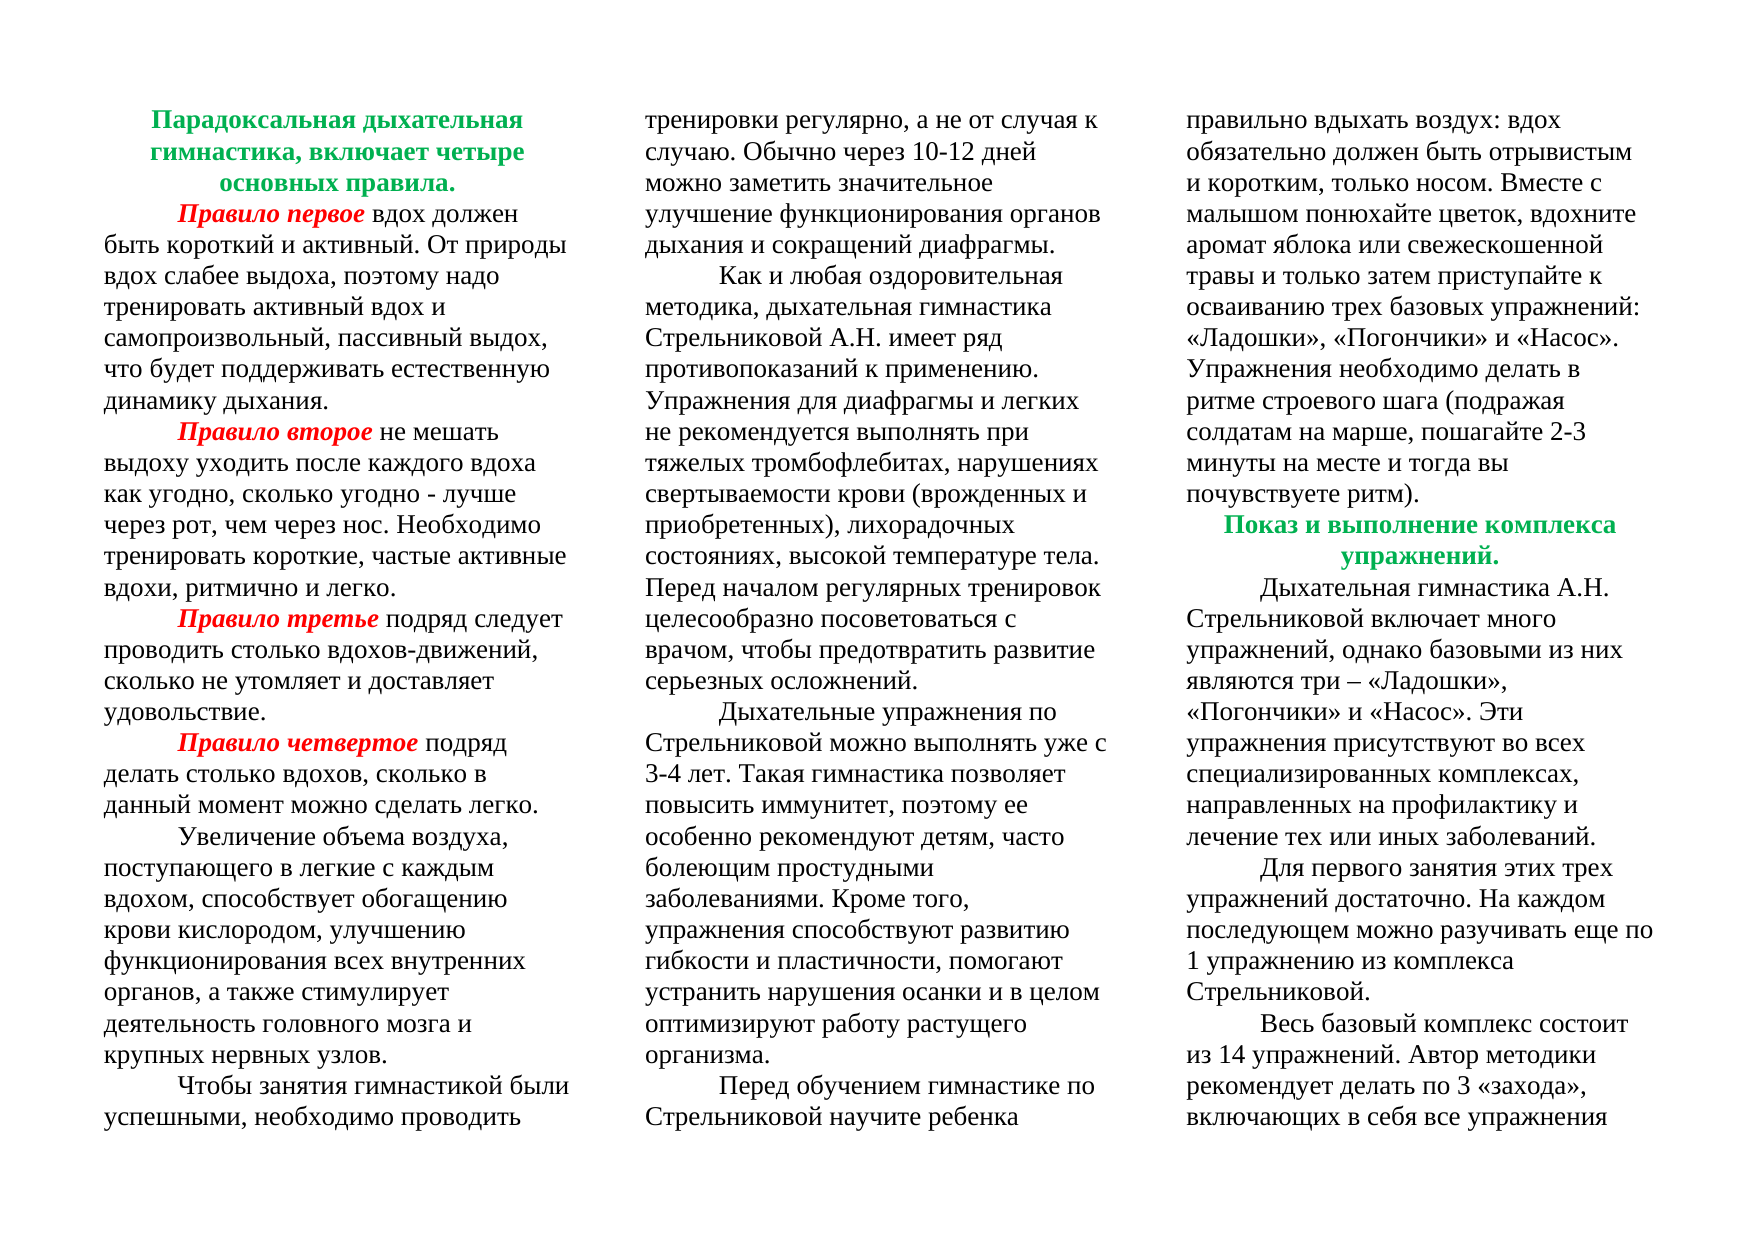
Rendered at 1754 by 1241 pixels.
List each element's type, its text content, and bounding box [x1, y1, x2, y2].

text Увеличение объема воздуха, поступающего в легкие с каждым вдохом, способствует обогащению крови кислородом, улучшению функционирования всех внутренних органов, а также стимулирует деятельность головного мозга и крупных нервных узлов. [103, 820, 571, 1069]
text Правило второе не мешать выдоху уходить после каждого вдоха как угодно, сколько угодно - лучше через рот, чем через нос. Необходимо тренировать короткие, частые активные вдохи, ритмично и легко. [103, 415, 571, 602]
text Для первого занятия этих трех упражнений достаточно. На каждом последующем можно разучивать еще по 1 упражнению из комплекса Стрельниковой. [1186, 851, 1654, 1007]
text Дыхательная гимнастика А.Н. Стрельниковой включает много упражнений, однако базовыми из них являются три – «Ладошки», «Погончики» и «Насос». Эти упражнения присутствуют во всех специализированных комплексах, направленных на профилактику и лечение тех или иных заболеваний. [1186, 571, 1654, 851]
text Перед обучением гимнастике по Стрельниковой научите ребенка правильно вдыхать воздух: вдох обязательно должен быть отрывистым и коротким, только носом. Вместе с малышом понюхайте цветок, вдохните аромат яблока или свежескошенной травы и только затем приступайте к осваиванию трех базовых упражнений: «Ладошки», «Погончики» и «Насос». Упражнения необходимо делать в ритме строевого шага (подражая солдатам на марше, пошагайте 2-3 минуты на месте и тогда вы почувствуете ритм). [1186, 103, 1654, 508]
text Правило первое вдох должен быть короткий и активный. От природы вдох слабее выдоха, поэтому надо тренировать активный вдох и самопроизвольный, пассивный выдох, что будет поддерживать естественную динамику дыхания. [103, 197, 571, 415]
text Правило четвертое подряд делать столько вдохов, сколько в данный момент можно сделать легко. [103, 726, 571, 820]
text Как и любая оздоровительная методика, дыхательная гимнастика Стрельниковой А.Н. имеет ряд противопоказаний к применению. Упражнения для диафрагмы и легких не рекомендуется выполнять при тяжелых тромбофлебитах, нарушениях свертываемости крови (врожденных и приобретенных), лихорадочных состояниях, высокой температуре тела. Перед началом регулярных тренировок целесообразно посоветоваться с врачом, чтобы предотвратить развитие серьезных осложнений. [645, 259, 1112, 695]
text Показ и выполнение комплекса упражнений. [1186, 508, 1654, 571]
text Перед обучением гимнастике по Стрельниковой научите ребенка правильно вдыхать воздух: вдох обязательно должен быть отрывистым и коротким, только носом. Вместе с малышом понюхайте цветок, вдохните аромат яблока или свежескошенной травы и только затем приступайте к осваиванию трех базовых упражнений: «Ладошки», «Погончики» и «Насос». Упражнения необходимо делать в ритме строевого шага (подражая солдатам на марше, пошагайте 2-3 минуты на месте и тогда вы почувствуете ритм). [645, 1069, 1112, 1131]
text Чтобы занятия гимнастикой были успешными, необходимо проводить тренировки регулярно, а не от случая к случаю. Обычно через 10-12 дней можно заметить значительное улучшение функционирования органов дыхания и сокращений диафрагмы. [645, 103, 1112, 259]
text Чтобы занятия гимнастикой были успешными, необходимо проводить тренировки регулярно, а не от случая к случаю. Обычно через 10-12 дней можно заметить значительное улучшение функционирования органов дыхания и сокращений диафрагмы. [103, 1069, 571, 1131]
text Парадоксальная дыхательная гимнастика, включает четыре основных правила. [103, 103, 571, 197]
text Дыхательные упражнения по Стрельниковой можно выполнять уже с 3-4 лет. Такая гимнастика позволяет повысить иммунитет, поэтому ее особенно рекомендуют детям, часто болеющим простудными заболеваниями. Кроме того, упражнения способствуют развитию гибкости и пластичности, помогают устранить нарушения осанки и в целом оптимизируют работу растущего организма. [645, 695, 1112, 1069]
text Правило третье подряд следует проводить столько вдохов-движений, сколько не утомляет и доставляет удовольствие. [103, 602, 571, 726]
